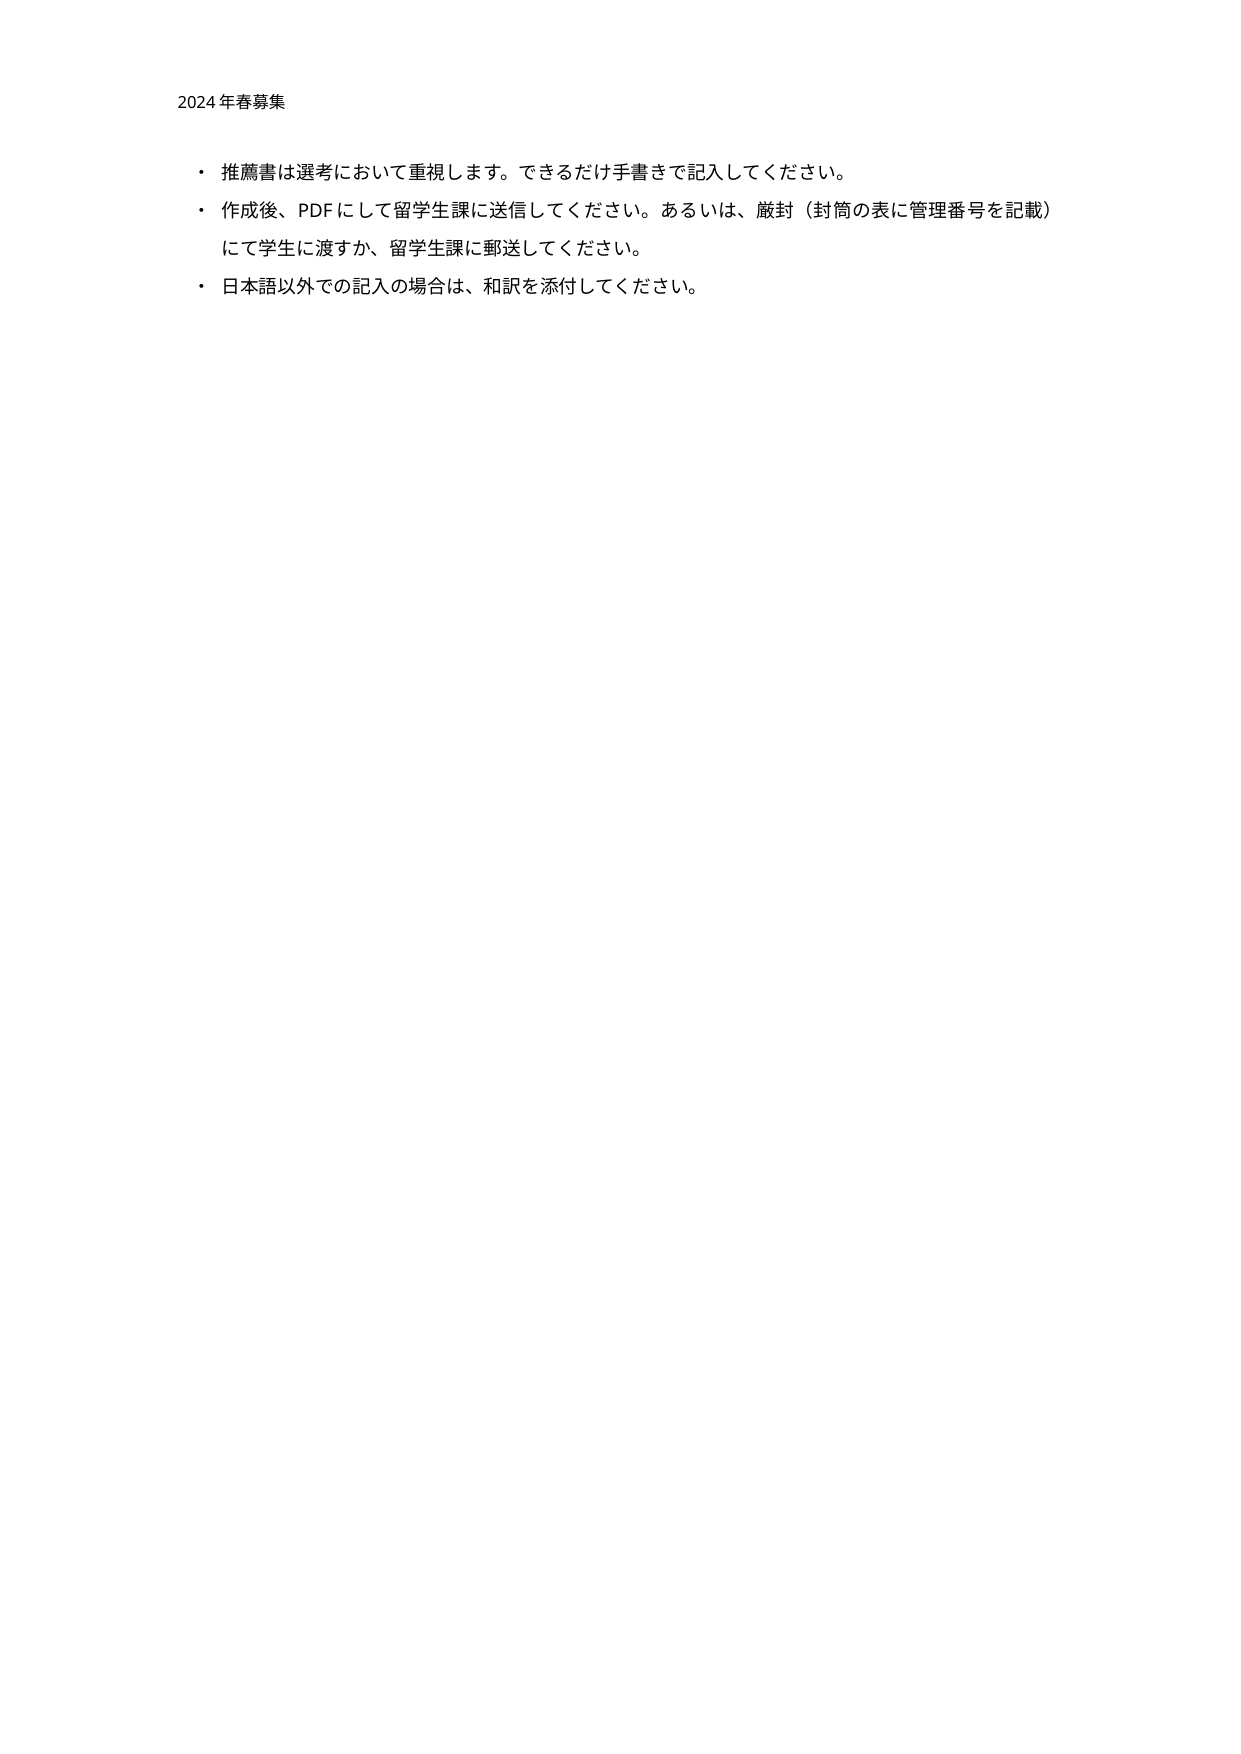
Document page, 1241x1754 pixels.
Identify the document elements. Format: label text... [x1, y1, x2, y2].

list 推薦書は選考において重視します。できるだけ手書きで記入してください。 [192, 152, 1063, 190]
list 日本語以外での記入の場合は、和訳を添付してください。 [192, 266, 1063, 304]
list 作成後、PDFにして留学生課に送信してください。あるいは、厳封（封筒の表に管理番号を記載）にて学生に渡すか、留学生課に郵送してください。 [192, 190, 1063, 266]
